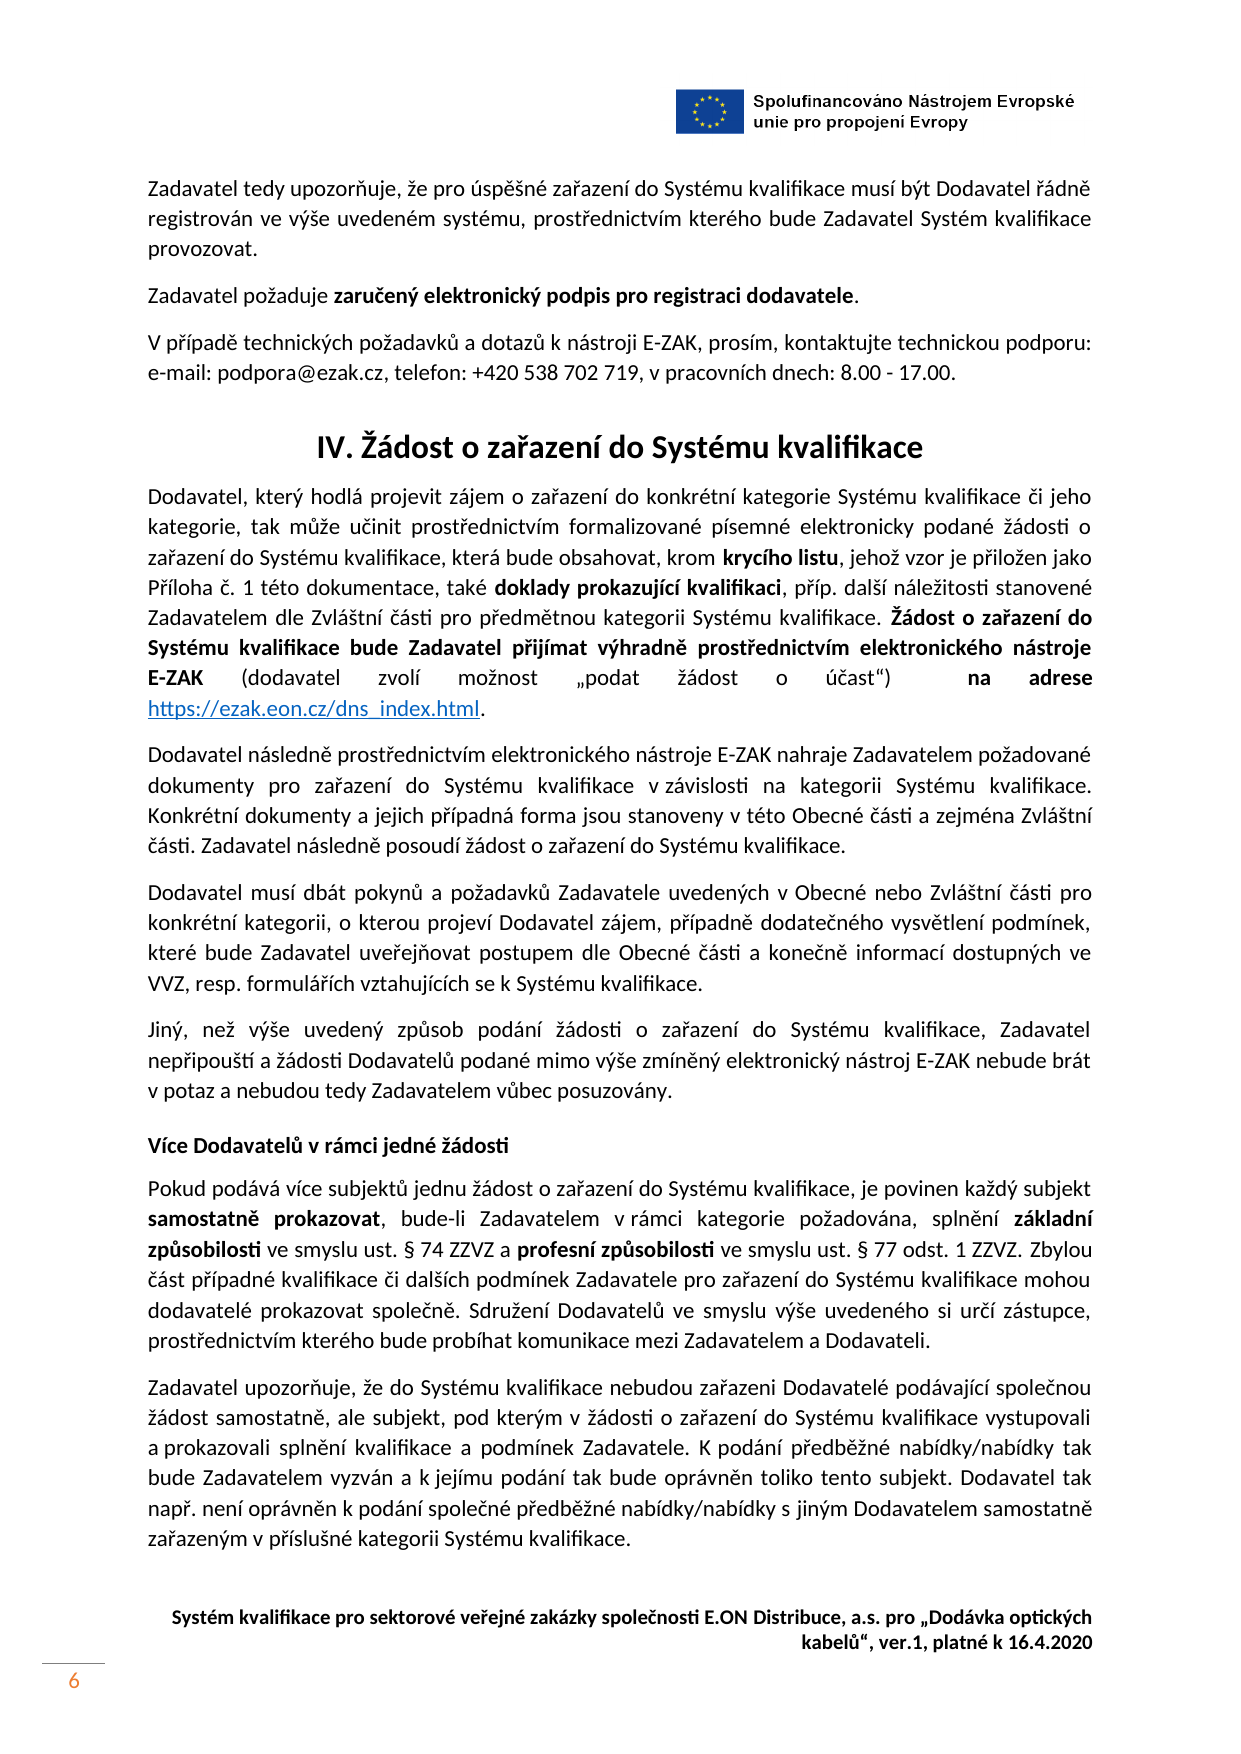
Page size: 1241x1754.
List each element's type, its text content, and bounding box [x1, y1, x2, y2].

text Pokud podává více subjektů jednu žádost o zařazení do Systému kvalifikace, je povinen každý subjekt samostatně prokazovat, bude-li Zadavatelem v rámci kategorie požadována, splnění základní způsobilosti ve smyslu ust. § 74 ZZVZ a profesní způsobilosti ve smyslu ust. § 77 odst. 1 ZZVZ. Zbylou část případné kvalifikace či dalších podmínek Zadavatele pro zařazení do Systému kvalifikace mohou dodavatelé prokazovat společně. Sdružení Dodavatelů ve smyslu výše uvedeného si určí zástupce, prostřednictvím kterého bude probíhat komunikace mezi Zadavatelem a Dodavateli. [148, 1174, 1093, 1354]
text Zadavatel požaduje zaručený elektronický podpis pro registraci dodavatele. [148, 281, 1093, 309]
text Jiný, než výše uvedený způsob podání žádosti o zařazení do Systému kvalifikace, Zadavatel nepřipouští a žádosti Dodavatelů podané mimo výše zmíněný elektronický nástroj E-ZAK nebude brát v potaz a nebudou tedy Zadavatelem vůbec posuzovány. [148, 1016, 1093, 1104]
text Více Dodavatelů v rámci jedné žádosti [148, 1131, 1093, 1159]
picture [660, 73, 1093, 146]
text Dodavatel následně prostřednictvím elektronického nástroje E-ZAK nahraje Zadavatelem požadované dokumenty pro zařazení do Systému kvalifikace v závislosti na kategorii Systému kvalifikace. Konkrétní dokumenty a jejich případná forma jsou stanoveny v této Obecné části a zejména Zvláštní části. Zadavatel následně posoudí žádost o zařazení do Systému kvalifikace. [148, 741, 1093, 859]
subtitle Žádost o zařazení do Systému kvalifikace [148, 426, 1093, 466]
text Zadavatel tedy upozorňuje, že pro úspěšné zařazení do Systému kvalifikace musí být Dodavatel řádně registrován ve výše uvedeném systému, prostřednictvím kterého bude Zadavatel Systém kvalifikace provozovat. [148, 174, 1093, 262]
text Zadavatel upozorňuje, že do Systému kvalifikace nebudou zařazeni Dodavatelé podávající společnou žádost samostatně, ale subjekt, pod kterým v žádosti o zařazení do Systému kvalifikace vystupovali a prokazovali splnění kvalifikace a podmínek Zadavatele. K podání předběžné nabídky/nabídky tak bude Zadavatelem vyzván a k jejímu podání tak bude oprávněn toliko tento subjekt. Dodavatel tak např. není oprávněn k podání společné předběžné nabídky/nabídky s jiným Dodavatelem samostatně zařazeným v příslušné kategorii Systému kvalifikace. [148, 1373, 1093, 1552]
text Dodavatel musí dbát pokynů a požadavků Zadavatele uvedených v Obecné nebo Zvláštní části pro konkrétní kategorii, o kterou projeví Dodavatel zájem, případně dodatečného vysvětlení podmínek, které bude Zadavatel uveřejňovat postupem dle Obecné části a konečně informací dostupných ve VVZ, resp. formulářích vztahujících se k Systému kvalifikace. [148, 878, 1093, 997]
text Dodavatel, který hodlá projevit zájem o zařazení do konkrétní kategorie Systému kvalifikace či jeho kategorie, tak může učinit prostřednictvím formalizované písemné elektronicky podané žádosti o zařazení do Systému kvalifikace, která bude obsahovat, krom krycího listu, jehož vzor je přiložen jako Příloha č. 1 této dokumentace, také doklady prokazující kvalifikaci, příp. další náležitosti stanovené Zadavatelem dle Zvláštní části pro předmětnou kategorii Systému kvalifikace. Žádost o zařazení do Systému kvalifikace bude Zadavatel přijímat výhradně prostřednictvím elektronického nástroje E-ZAK (dodavatel zvolí možnost „podat žádost o účast“) na adrese https://ezak.eon.cz/dns_index.html. [148, 482, 1093, 722]
text V případě technických požadavků a dotazů k nástroji E-ZAK, prosím, kontaktujte technickou podporu: e-mail: podpora@ezak.cz, telefon: +420 538 702 719, v pracovních dnech: 8.00 - 17.00. [148, 328, 1093, 386]
